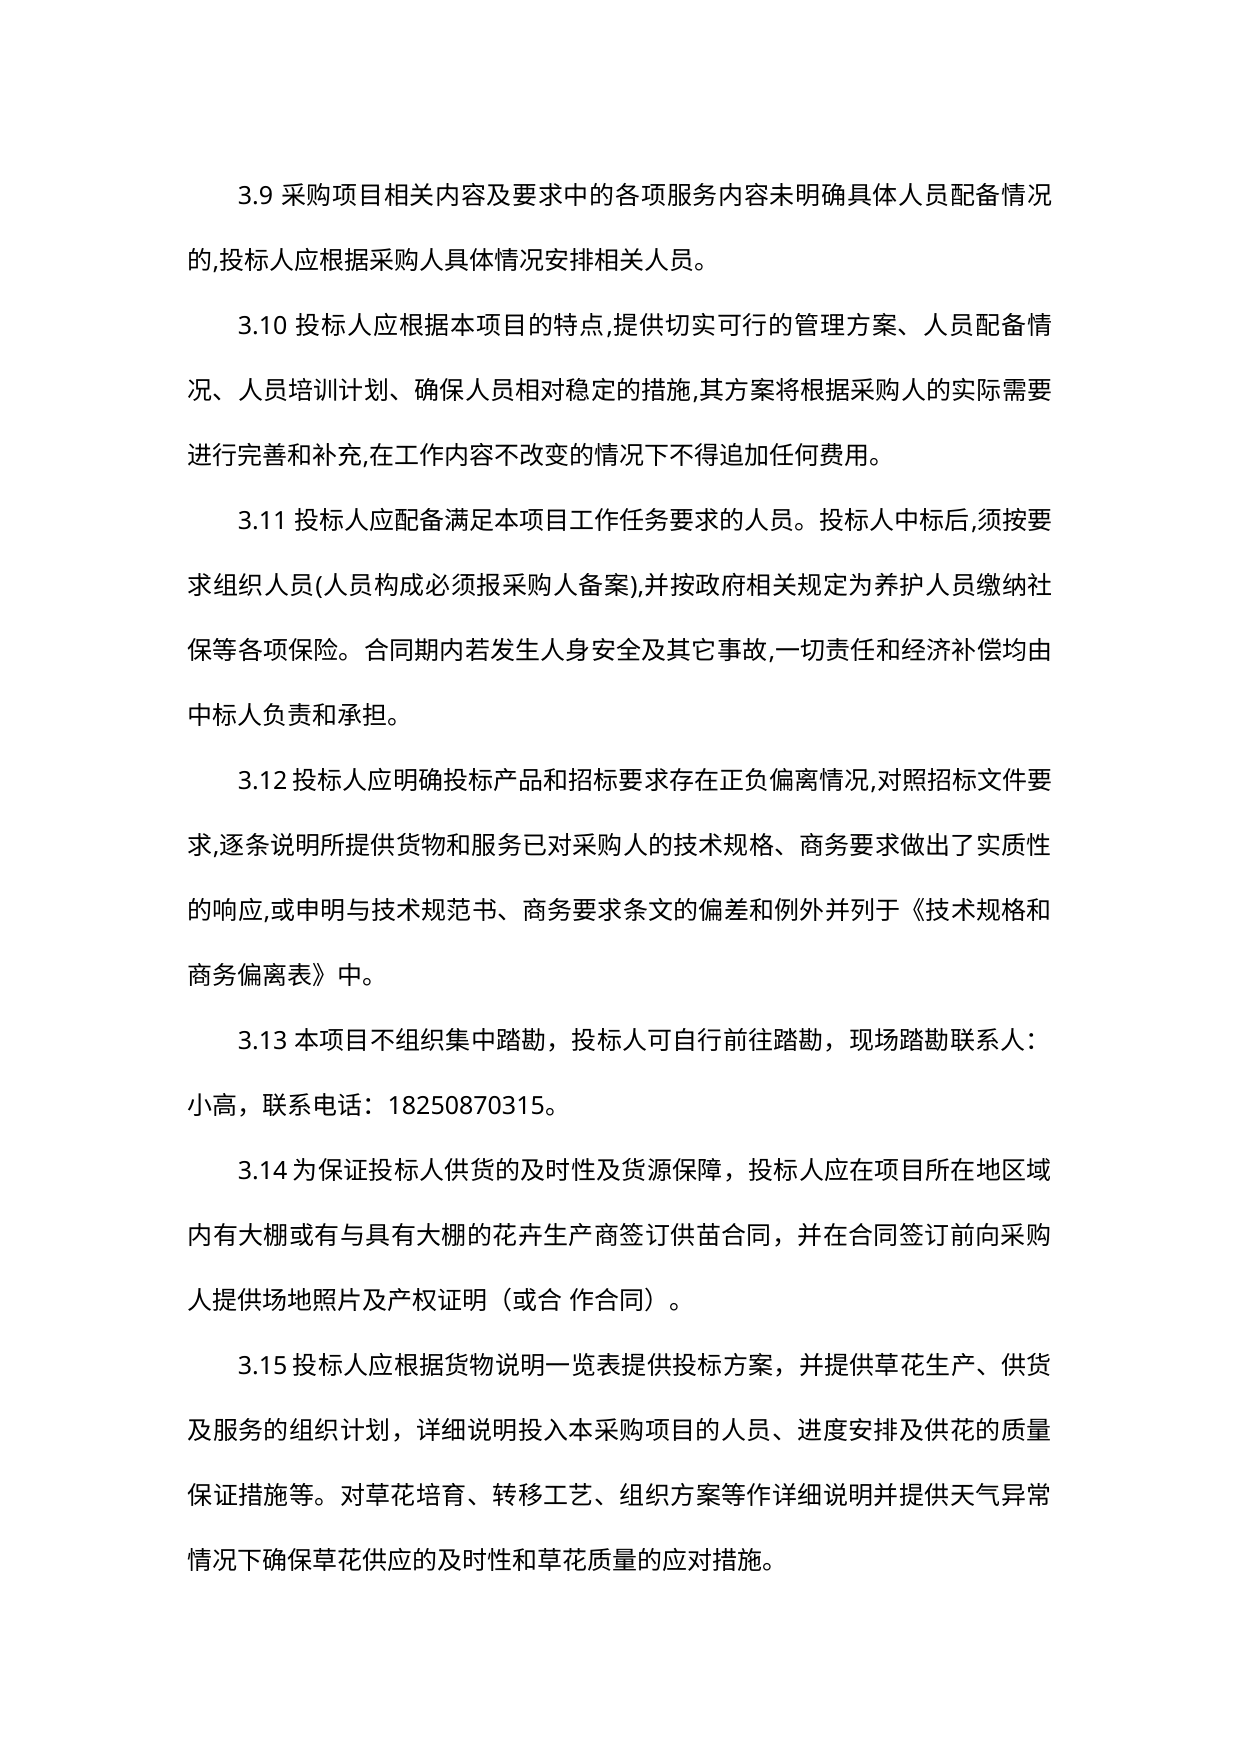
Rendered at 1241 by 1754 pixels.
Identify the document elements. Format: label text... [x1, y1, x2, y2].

text 3.10 投标人应根据本项目的特点,提供切实可行的管理方案、人员配备情况、人员培训计划、确保人员相对稳定的措施,其方案将根据采购人的实际需要进行完善和补充,在工作内容不改变的情况下不得追加任何费用。 [187, 292, 1053, 487]
text 3.12投标人应明确投标产品和招标要求存在正负偏离情况,对照招标文件要求,逐条说明所提供货物和服务已对采购人的技术规格、商务要求做出了实质性的响应,或申明与技术规范书、商务要求条文的偏差和例外并列于《技术规格和商务偏离表》中。 [187, 747, 1053, 1007]
text 3.9 采购项目相关内容及要求中的各项服务内容未明确具体人员配备情况的,投标人应根据采购人具体情况安排相关人员。 [187, 162, 1053, 292]
text 3.14为保证投标人供货的及时性及货源保障，投标人应在项目所在地区域内有大棚或有与具有大棚的花卉生产商签订供苗合同，并在合同签订前向采购人提供场地照片及产权证明（或合 作合同）。 [187, 1137, 1053, 1332]
text 3.11 投标人应配备满足本项目工作任务要求的人员。投标人中标后,须按要求组织人员(人员构成必须报采购人备案),并按政府相关规定为养护人员缴纳社保等各项保险。合同期内若发生人身安全及其它事故,一切责任和经济补偿均由中标人负责和承担。 [187, 487, 1053, 747]
text 3.13 本项目不组织集中踏勘，投标人可自行前往踏勘，现场踏勘联系人：小高，联系电话：18250870315。 [187, 1007, 1053, 1137]
text 3.15投标人应根据货物说明一览表提供投标方案，并提供草花生产、供货及服务的组织计划，详细说明投入本采购项目的人员、进度安排及供花的质量保证措施等。对草花培育、转移工艺、组织方案等作详细说明并提供天气异常情况下确保草花供应的及时性和草花质量的应对措施。 [187, 1332, 1053, 1592]
